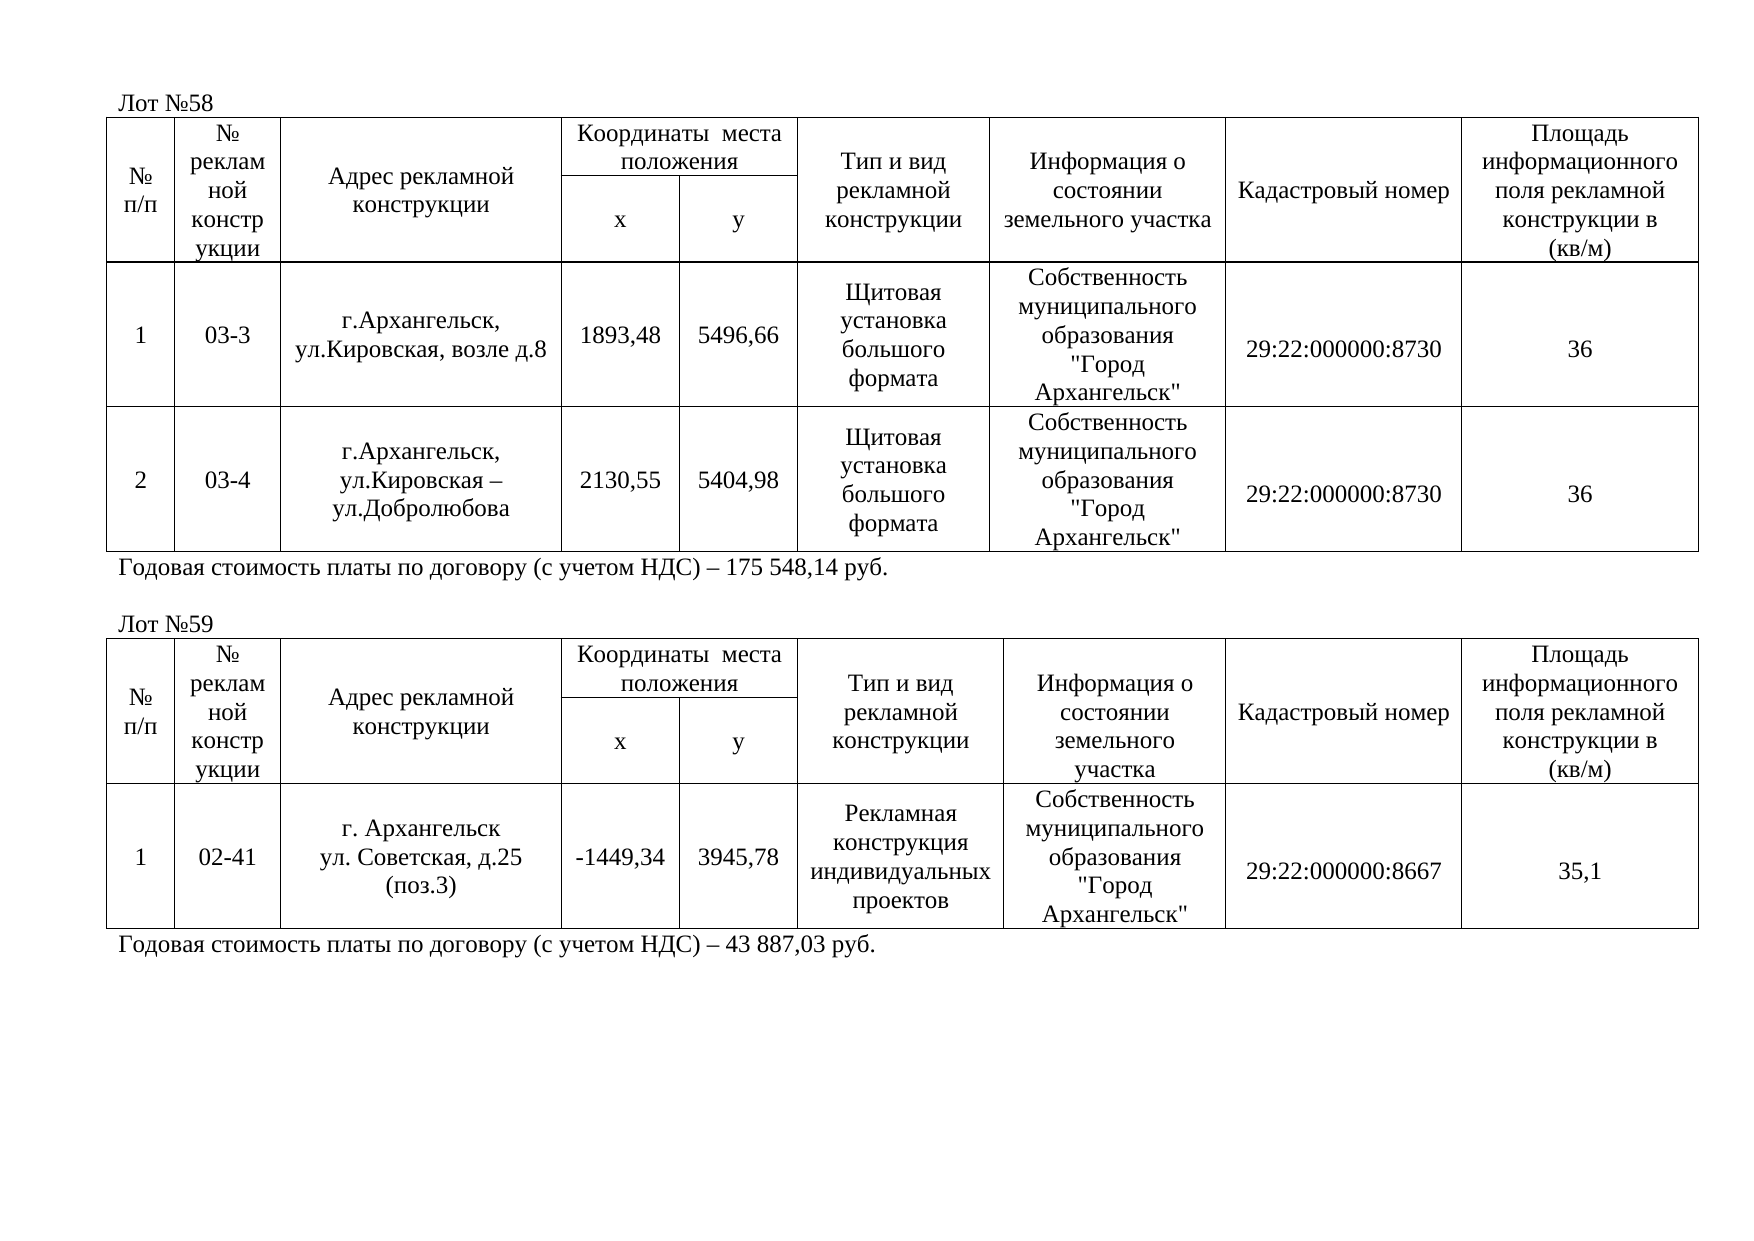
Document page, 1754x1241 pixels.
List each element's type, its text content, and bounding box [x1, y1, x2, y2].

table_header Адрес рекламной конструкции [281, 118, 561, 261]
table_cell y [680, 698, 797, 783]
table_header Площадь информационного поля рекламной конструкции в (кв/м) [1462, 639, 1698, 783]
table_header Координаты места положения [562, 639, 797, 697]
text Лот №59 [118, 609, 1695, 638]
table_header Информация о состоянии земельного участка [990, 118, 1225, 261]
text Годовая стоимость платы по договору (с учетом НДС) – 43 887,03 руб. [118, 929, 1695, 958]
table_cell 2 [107, 407, 174, 551]
table_cell 1893,48 [562, 263, 679, 406]
table_cell 03-4 [175, 407, 280, 551]
table_cell Собственность муниципального образования "Город Архангельск" [990, 263, 1225, 406]
table_cell 36 [1462, 263, 1698, 406]
table_cell x [562, 176, 679, 261]
table_cell 1 [107, 784, 174, 928]
table_cell 35,1 [1462, 784, 1698, 928]
table_cell 2130,55 [562, 407, 679, 551]
table_cell Щитовая установка большого формата [798, 407, 989, 551]
table_header Адрес рекламной конструкции [281, 639, 561, 783]
table_header Тип и вид рекламной конструкции [798, 118, 989, 261]
table_header № рекламной конструкции [175, 639, 280, 783]
table_cell 3945,78 [680, 784, 797, 928]
text Годовая стоимость платы по договору (с учетом НДС) – 175 548,14 руб. [118, 552, 1695, 581]
table_header Кадастровый номер [1226, 639, 1461, 783]
table_cell 1 [107, 263, 174, 406]
table_cell г.Архангельск, ул.Кировская, возле д.8 [281, 263, 561, 406]
table_header № п/п [107, 118, 174, 261]
table_cell Собственность муниципального образования "Город Архангельск" [1004, 784, 1225, 928]
table_header Площадь информационного поля рекламной конструкции в (кв/м) [1462, 118, 1698, 261]
table_header Тип и вид рекламной конструкции [798, 639, 1003, 783]
text Лот №58 [118, 88, 1695, 117]
table_cell г. Архангельск ул. Советская, д.25 (поз.3) [281, 784, 561, 928]
table_cell 29:22:000000:8667 [1226, 784, 1461, 928]
table_cell 5496,66 [680, 263, 797, 406]
table_header Кадастровый номер [1226, 118, 1461, 261]
table_header Информация о состоянии земельного участка [1004, 639, 1225, 783]
table_cell Щитовая установка большого формата [798, 263, 989, 406]
table_cell 02-41 [175, 784, 280, 928]
table_cell г.Архангельск, ул.Кировская – ул.Добролюбова [281, 407, 561, 551]
table_cell x [562, 698, 679, 783]
table_cell Рекламная конструкция индивидуальных проектов [798, 784, 1003, 928]
table_cell 5404,98 [680, 407, 797, 551]
table_header № рекламной конструкции [175, 118, 280, 261]
table_cell 29:22:000000:8730 [1226, 407, 1461, 551]
table_header № п/п [107, 639, 174, 783]
table_cell -1449,34 [562, 784, 679, 928]
table_cell Собственность муниципального образования "Город Архангельск" [990, 407, 1225, 551]
table_header Координаты места положения [562, 118, 797, 175]
table_cell 29:22:000000:8730 [1226, 263, 1461, 406]
table_cell 36 [1462, 407, 1698, 551]
table_cell 03-3 [175, 263, 280, 406]
table_cell y [680, 176, 797, 261]
